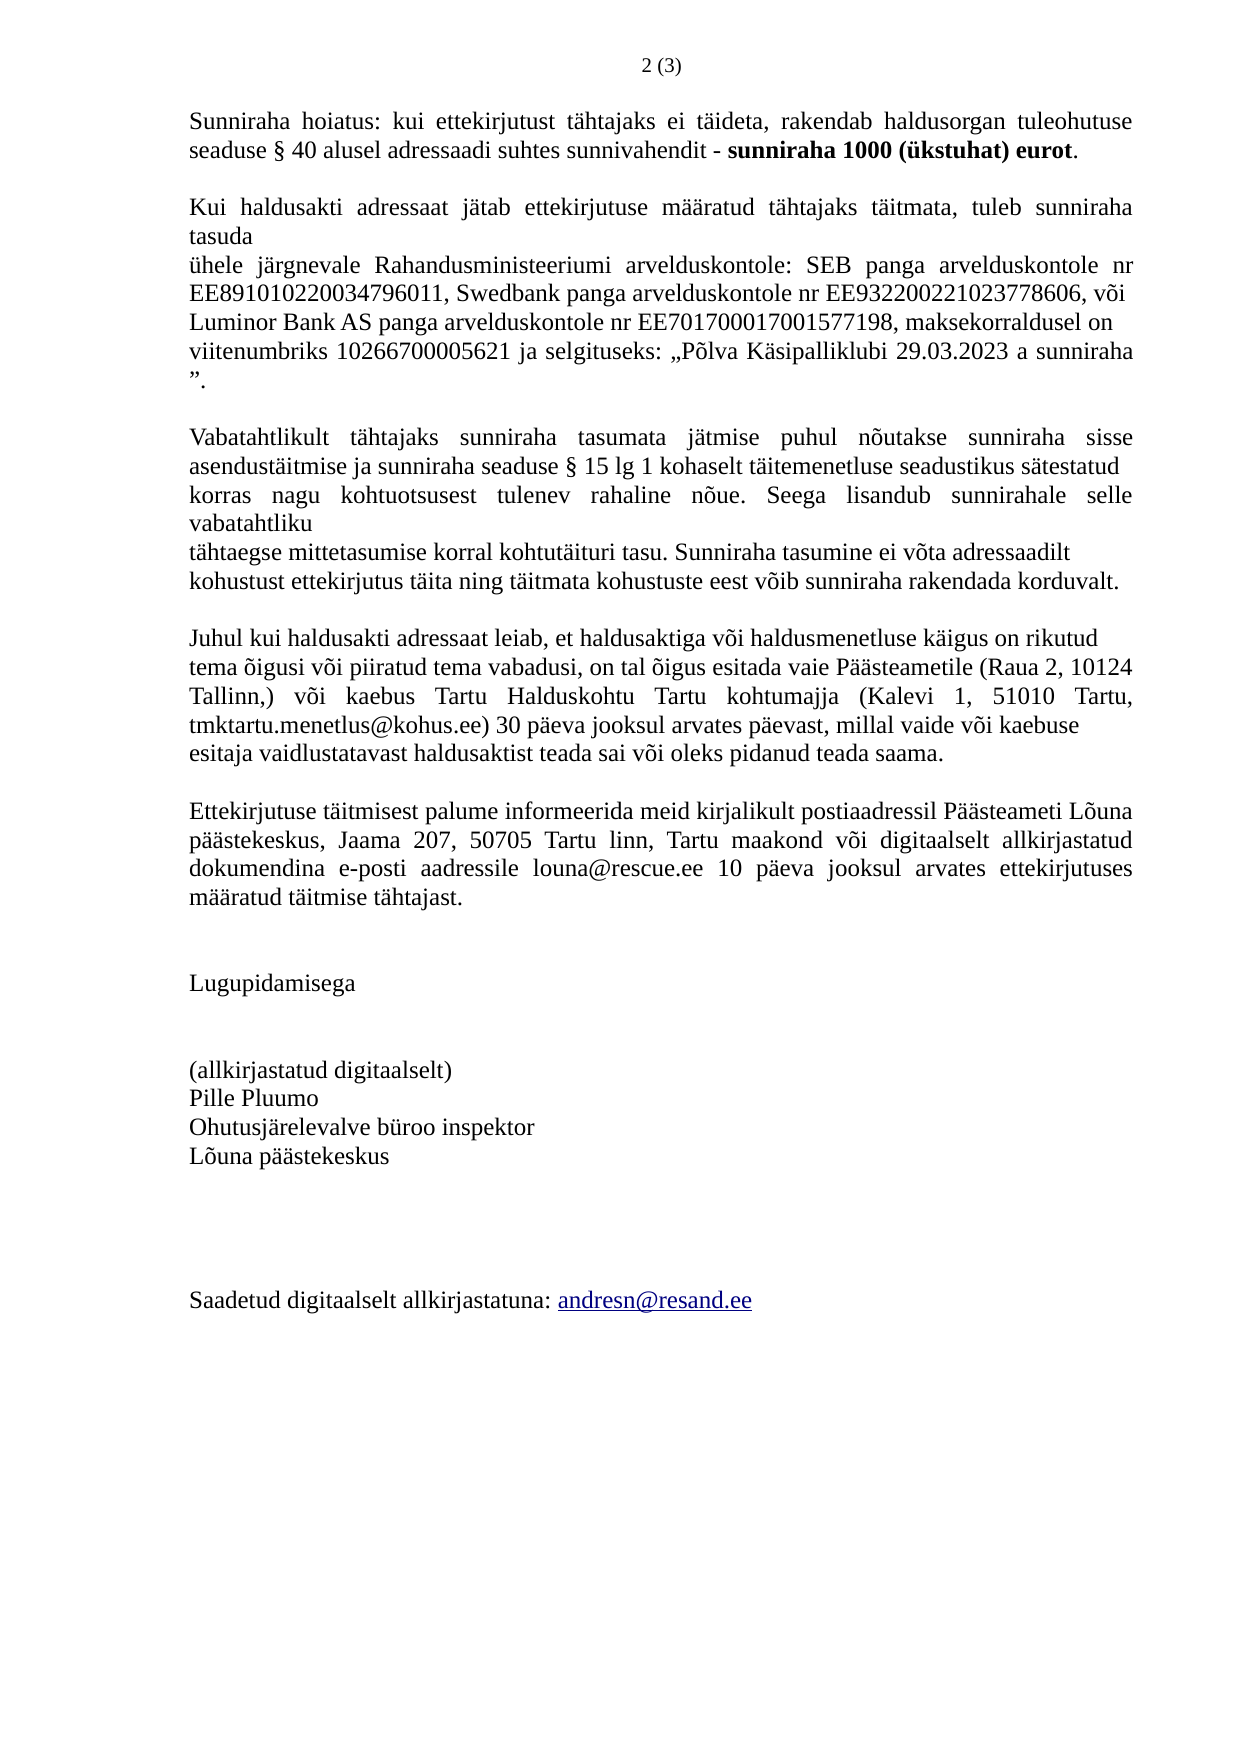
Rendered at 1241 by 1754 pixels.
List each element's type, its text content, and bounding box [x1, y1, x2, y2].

text Kui haldusakti adressaat jätab ettekirjutuse määratud tähtajaks täitmata, tuleb sunniraha tasuda [189, 192, 1134, 250]
text tähtaegse mittetasumise korral kohtutäituri tasu. Sunniraha tasumine ei võta adressaadilt [189, 537, 1134, 566]
text korras nagu kohtuotsusest tulenev rahaline nõue. Seega lisandub sunnirahale selle vabatahtliku [189, 480, 1134, 537]
text Ettekirjutuse täitmisest palume informeerida meid kirjalikult postiaadressil Päästeameti Lõuna [189, 796, 1134, 825]
text Juhul kui haldusakti adressaat leiab, et haldusaktiga või haldusmenetluse käigus on rikutud [189, 623, 1134, 652]
text Sunniraha hoiatus: kui ettekirjutust tähtajaks ei täideta, rakendab haldusorgan tuleohutuse seaduse § 40 alusel adressaadi suhtes sunnivahendit - sunniraha 1000 (ükstuhat) eurot. [189, 106, 1134, 163]
text päästekeskus, Jaama 207, 50705 Tartu linn, Tartu maakond või digitaalselt allkirjastatud dokumendina e-posti aadressile louna@rescue.ee 10 päeva jooksul arvates ettekirjutuses määratud täitmise tähtajast. [189, 825, 1134, 911]
text Pille Pluumo [189, 1083, 1134, 1112]
text (allkirjastatud digitaalselt) [189, 1055, 1134, 1083]
text Tallinn,) või kaebus Tartu Halduskohtu Tartu kohtumajja (Kalevi 1, 51010 Tartu, tmktartu.menetlus@kohus.ee) 30 päeva jooksul arvates päevast, millal vaide või kaebuse [189, 681, 1134, 738]
text Lugupidamisega [189, 968, 1134, 997]
text Saadetud digitaalselt allkirjastatuna: andresn@resand.ee [189, 1285, 1134, 1313]
text esitaja vaidlustatavast haldusaktist teada sai või oleks pidanud teada saama. [189, 738, 1134, 767]
text Ohutusjärelevalve büroo inspektor [189, 1112, 1134, 1141]
text viitenumbriks 10266700005621 ja selgituseks: „Põlva Käsipalliklubi 29.03.2023 a sunniraha ”. [189, 336, 1134, 393]
text kohustust ettekirjutus täita ning täitmata kohustuste eest võib sunniraha rakendada korduvalt. [189, 566, 1134, 595]
text Vabatahtlikult tähtajaks sunniraha tasumata jätmise puhul nõutakse sunniraha sisse asendustäitmise ja sunniraha seaduse § 15 lg 1 kohaselt täitemenetluse seadustikus sätestatud [189, 422, 1134, 480]
text ühele järgnevale Rahandusministeeriumi arvelduskontole: SEB panga arvelduskontole nr EE891010220034796011, Swedbank panga arvelduskontole nr EE932200221023778606, või [189, 250, 1134, 307]
text Luminor Bank AS panga arvelduskontole nr EE701700017001577198, maksekorraldusel on [189, 307, 1134, 336]
text tema õigusi või piiratud tema vabadusi, on tal õigus esitada vaie Päästeametile (Raua 2, 10124 [189, 652, 1134, 681]
text Lõuna päästekeskus [189, 1141, 1134, 1170]
